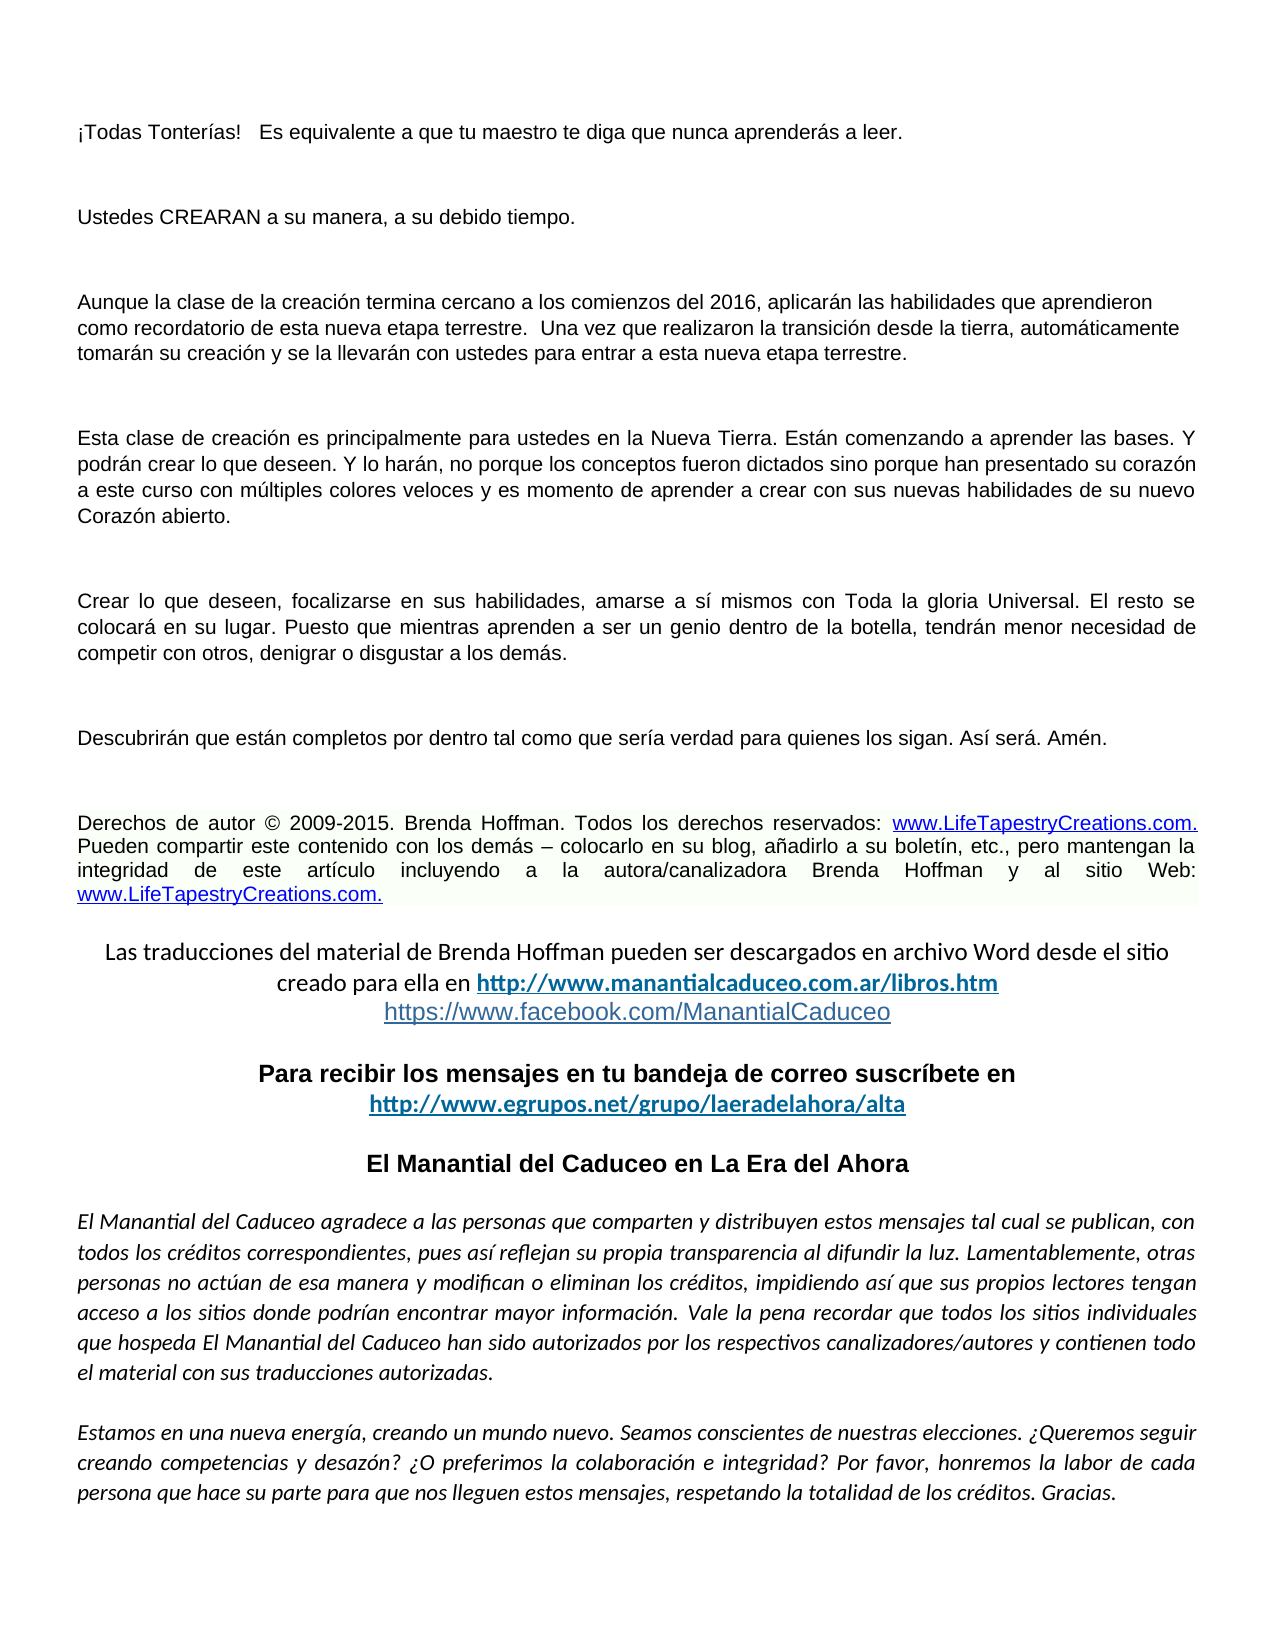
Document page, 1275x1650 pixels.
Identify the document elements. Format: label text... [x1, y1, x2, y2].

text El Manantial del Caduceo en La Era del Ahora [77, 1149, 1198, 1177]
text ¡Todas Tonterías! Es equivalente a que tu maestro te diga que nunca aprenderás a leer. [77, 119, 1198, 143]
text Derechos de autor © 2009-2015. Brenda Hoffman. Todos los derechos reservados: www.LifeTapestryCreations.com. Pueden compartir este contenido con los demás – colocarlo en su blog, añadirlo a su boletín, etc., pero mantengan la integridad de este artículo incluyendo a la autora/canalizadora Brenda Hoffman y al sitio Web: www.LifeTapestryCreations.com. [77, 810, 1198, 906]
text Aunque la clase de la creación termina cercano a los comienzos del 2016, aplicarán las habilidades que aprendieron como recordatorio de esta nueva etapa terrestre. Una vez que realizaron la transición desde la tierra, automáticamente tomarán su creación y se la llevarán con ustedes para entrar a esta nueva etapa terrestre. [77, 289, 1198, 365]
text Esta clase de creación es principalmente para ustedes en la Nueva Tierra. Están comenzando a aprender las bases. Y podrán crear lo que deseen. Y lo harán, no porque los conceptos fueron dictados sino porque han presentado su corazón a este curso con múltiples colores veloces y es momento de aprender a crear con sus nuevas habilidades de su nuevo Corazón abierto. [77, 426, 1198, 528]
text Ustedes CREARAN a su manera, a su debido tiempo. [77, 204, 1198, 228]
text Para recibir los mensajes en tu bandeja de correo suscríbete en http://www.egrupos.net/grupo/laeradelahora/alta [77, 1059, 1198, 1119]
text Descubrirán que están completos por dentro tal como que sería verdad para quienes los sigan. Así será. Amén. [77, 725, 1198, 749]
text Crear lo que deseen, focalizarse en sus habilidades, amarse a sí mismos con Toda la gloria Universal. El resto se colocará en su lugar. Puesto que mientras aprenden a ser un genio dentro de la botella, tendrán menor necesidad de competir con otros, denigrar o disgustar a los demás. [77, 589, 1198, 664]
text El Manantial del Caduceo agradece a las personas que comparten y distribuyen estos mensajes tal cual se publican, con todos los créditos correspondientes, pues así reflejan su propia transparencia al difundir la luz. Lamentablemente, otras personas no actúan de esa manera y modifican o eliminan los créditos, impidiendo así que sus propios lectores tengan acceso a los sitios donde podrían encontrar mayor información. Vale la pena recordar que todos los sitios individuales que hospeda El Manantial del Caduceo han sido autorizados por los respectivos canalizadores/autores y contienen todo el material con sus traducciones autorizadas. [77, 1207, 1198, 1386]
text Estamos en una nueva energía, creando un mundo nuevo. Seamos conscientes de nuestras elecciones. ¿Queremos seguir creando competencias y desazón? ¿O preferimos la colaboración e integridad? Por favor, honremos la labor de cada persona que hace su parte para que nos lleguen estos mensajes, respetando la totalidad de los créditos. Gracias. [77, 1418, 1198, 1506]
text Las traducciones del material de Brenda Hoffman pueden ser descargados en archivo Word desde el sitio creado para ella en http://www.manantialcaduceo.com.ar/libros.htm https://www.facebook.com/ManantialCaduceo [77, 936, 1198, 1026]
